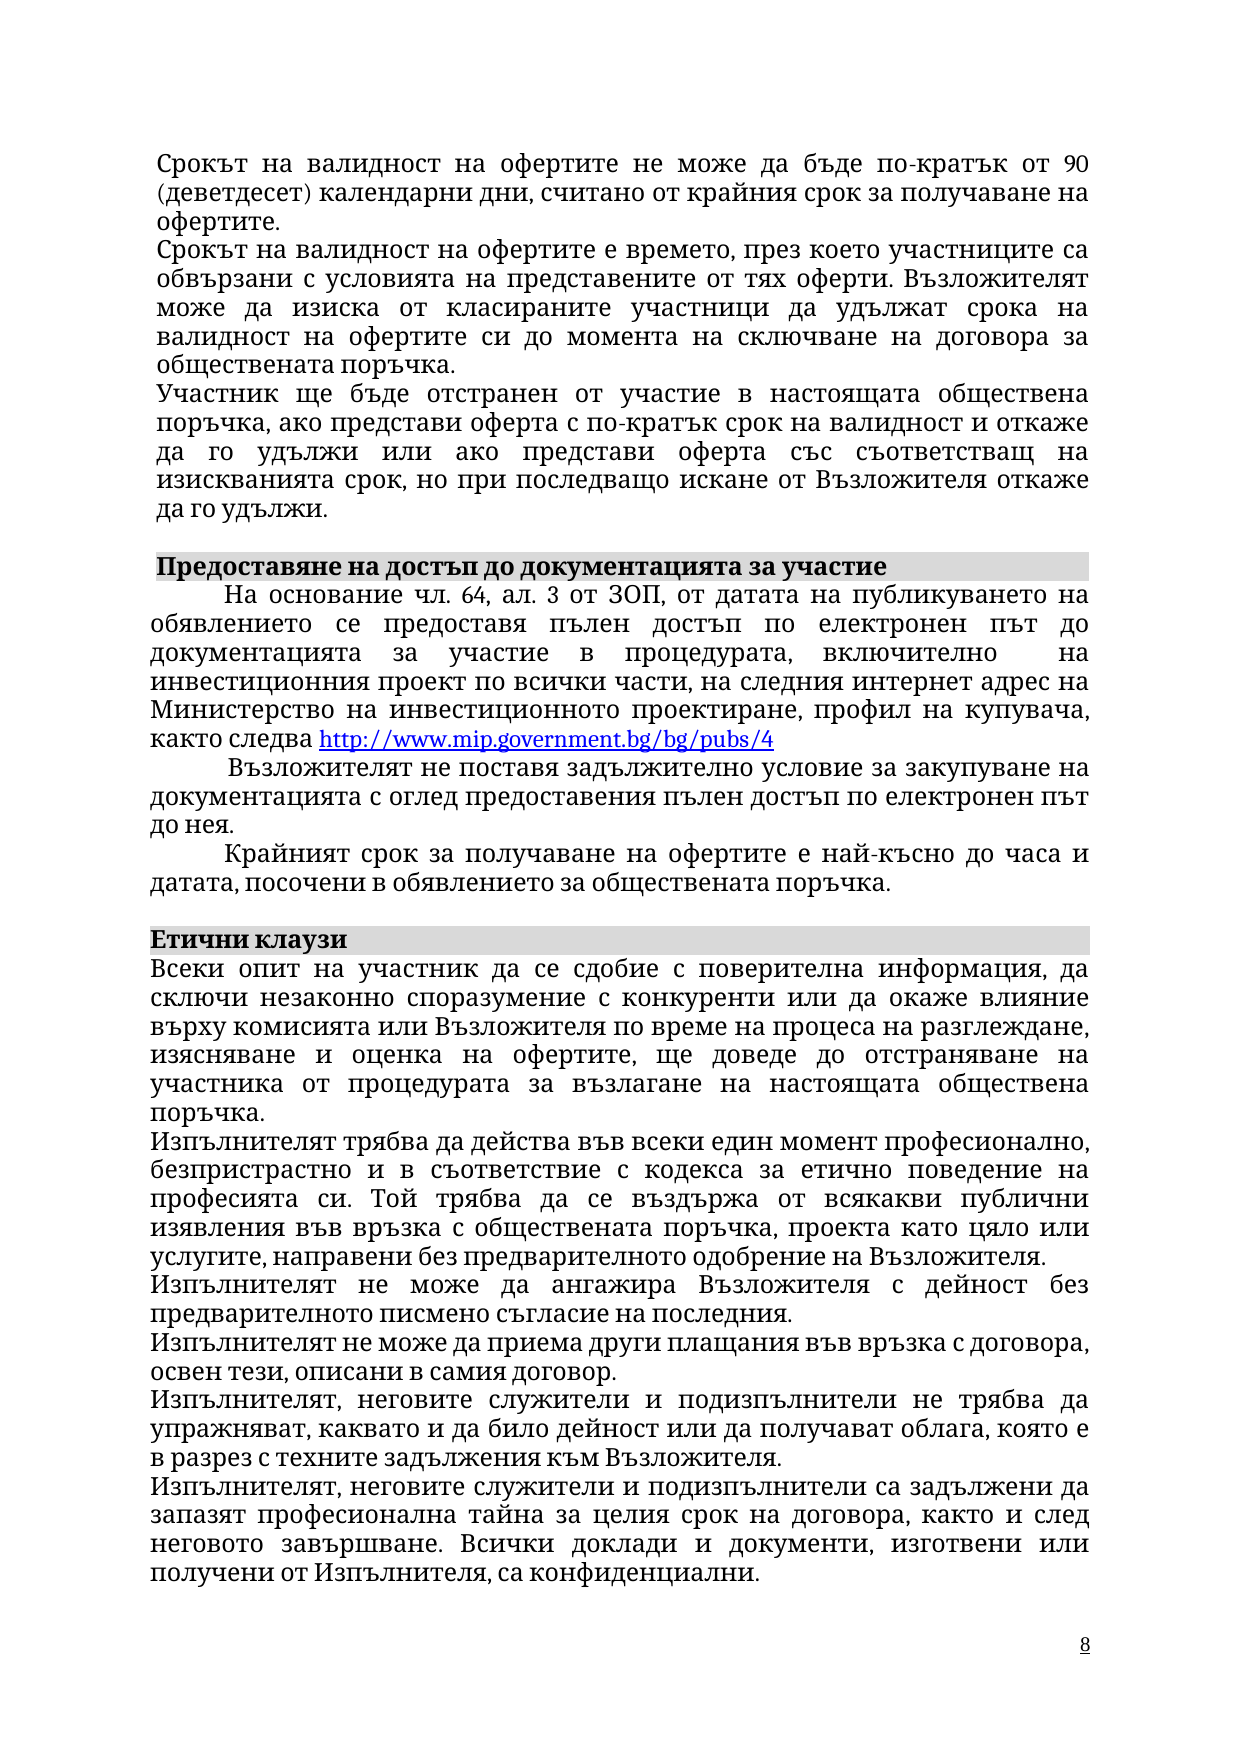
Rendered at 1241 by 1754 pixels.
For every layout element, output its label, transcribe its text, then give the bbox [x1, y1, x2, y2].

text Възложителят не поставя задължително условие за закупуване на документацията с оглед предоставения пълен достъп по електронен път до нея. [150, 754, 1090, 840]
text Изпълнителят трябва да действа във всеки един момент професионално, безпристрастно и в съответствие с кодекса за етично поведение на професията си. Той трябва да се въздържа от всякакви публични изявления във връзка с обществената поръчка, проекта като цяло или услугите, направени без предварителното одобрение на Възложителя. [150, 1127, 1090, 1271]
text Крайният срок за получаване на офертите е най-късно до часа и датата, посочени в обявлението за обществената поръчка. [150, 840, 1090, 897]
text Срокът на валидност на офертите е времето, през което участниците са обвързани с условията на представените от тях оферти. Възложителят може да изиска от класираните участници да удължат срока на валидност на офертите си до момента на сключване на договора за обществената поръчка. [156, 236, 1089, 380]
text Предоставяне на достъп до документацията за участие [156, 552, 1089, 581]
text Изпълнителят, неговите служители и подизпълнители не трябва да упражняват, каквато и да било дейност или да получават облага, която е в разрез с техните задължения към Възложителя. [150, 1386, 1090, 1472]
text Етични клаузи [150, 926, 1090, 955]
text Срокът на валидност на офертите не може да бъде по-кратък от 90 (деветдесет) календарни дни, считано от крайния срок за получаване на офертите. [156, 150, 1089, 236]
text Изпълнителят не може да ангажира Възложителя с дейност без предварителното писмено съгласие на последния. [150, 1271, 1090, 1329]
text На основание чл. 64, ал. 3 от ЗОП, от датата на публикуването на обявлението се предоставя пълен достъп по електронен път до документацията за участие в процедурата, включително на инвестиционния проект по всички части, на следния интернет адрес на Министерство на инвестиционното проектиране, профил на купувача, както следва http://www.mip.government.bg/bg/pubs/4 [150, 581, 1090, 754]
text Участник ще бъде отстранен от участие в настоящата обществена поръчка, ако представи оферта с по-кратък срок на валидност и откаже да го удължи или ако представи оферта със съответстващ на изискванията срок, но при последващо искане от Възложителя откаже да го удължи. [156, 380, 1089, 524]
text Изпълнителят, неговите служители и подизпълнители са задължени да запазят професионална тайна за целия срок на договора, както и след неговото завършване. Всички доклади и документи, изготвени или получени от Изпълнителя, са конфиденциални. [150, 1472, 1090, 1587]
text Изпълнителят не може да приема други плащания във връзка с договора, освен тези, описани в самия договор. [150, 1329, 1090, 1386]
text Всеки опит на участник да се сдобие с поверителна информация, да сключи незаконно споразумение с конкуренти или да окаже влияние върху комисията или Възложителя по време на процеса на разглеждане, изясняване и оценка на офертите, ще доведе до отстраняване на участника от процедурата за възлагане на настоящата обществена поръчка. [150, 955, 1090, 1127]
